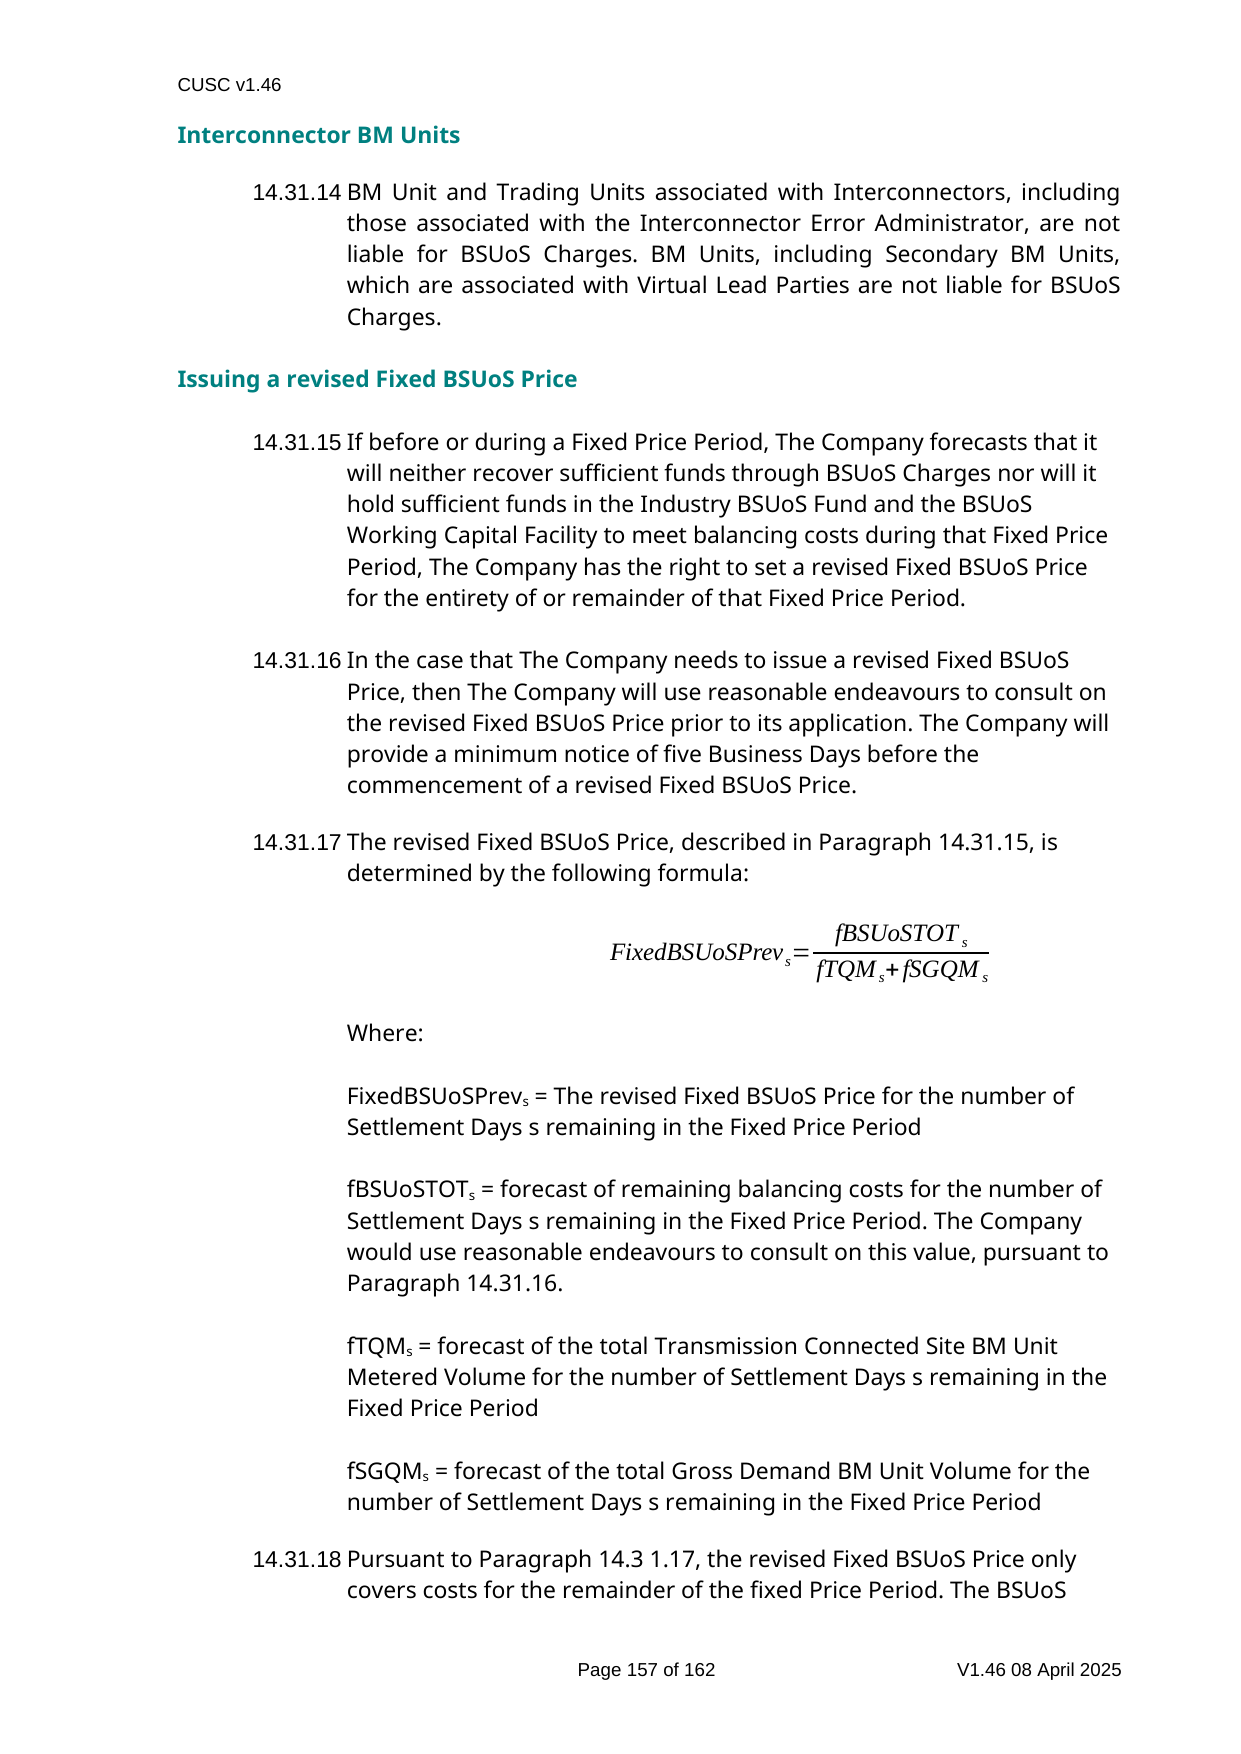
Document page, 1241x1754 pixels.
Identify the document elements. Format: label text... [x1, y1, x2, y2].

list fBSUoSTOTs = forecast of remaining balancing costs for the number of Settlement Days s remaining in the Fixed Price Period. The Company would use reasonable endeavours to consult on this value, pursuant to Paragraph 14.31.16. [347, 1173, 1121, 1298]
list BM Unit and Trading Units associated with Interconnectors, including those associated with the Interconnector Error Administrator, are not liable for BSUoS Charges. BM Units, including Secondary BM Units, which are associated with Virtual Lead Parties are not liable for BSUoS Charges. [252, 175, 1121, 332]
list If before or during a Fixed Price Period, The Company forecasts that it will neither recover sufficient funds through BSUoS Charges nor will it hold sufficient funds in the Industry BSUoS Fund and the BSUoS Working Capital Facility to meet balancing costs during that Fixed Price Period, The Company has the right to set a revised Fixed BSUoS Price for the entirety of or remainder of that Fixed Price Period. [252, 425, 1121, 613]
list Where: [347, 1017, 1121, 1048]
list fTQMs = forecast of the total Transmission Connected Site BM Unit Metered Volume for the number of Settlement Days s remaining in the Fixed Price Period [347, 1330, 1121, 1423]
text Issuing a revised Fixed BSUoS Price [177, 363, 1121, 394]
list In the case that The Company needs to issue a revised Fixed BSUoS Price, then The Company will use reasonable endeavours to consult on the revised Fixed BSUoS Price prior to its application. The Company will provide a minimum notice of five Business Days before the commencement of a revised Fixed BSUoS Price. [252, 644, 1121, 800]
subtitle Interconnector BM Units [177, 119, 1121, 150]
list The revised Fixed BSUoS Price, described in Paragraph 14.31.15, is determined by the following formula: [252, 826, 1121, 888]
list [252, 1543, 1121, 1605]
list fSGQMs = forecast of the total Gross Demand BM Unit Volume for the number of Settlement Days s remaining in the Fixed Price Period [347, 1455, 1121, 1517]
list FixedBSUoSPrevs = The revised Fixed BSUoS Price for the number of Settlement Days s remaining in the Fixed Price Period [347, 1080, 1121, 1142]
